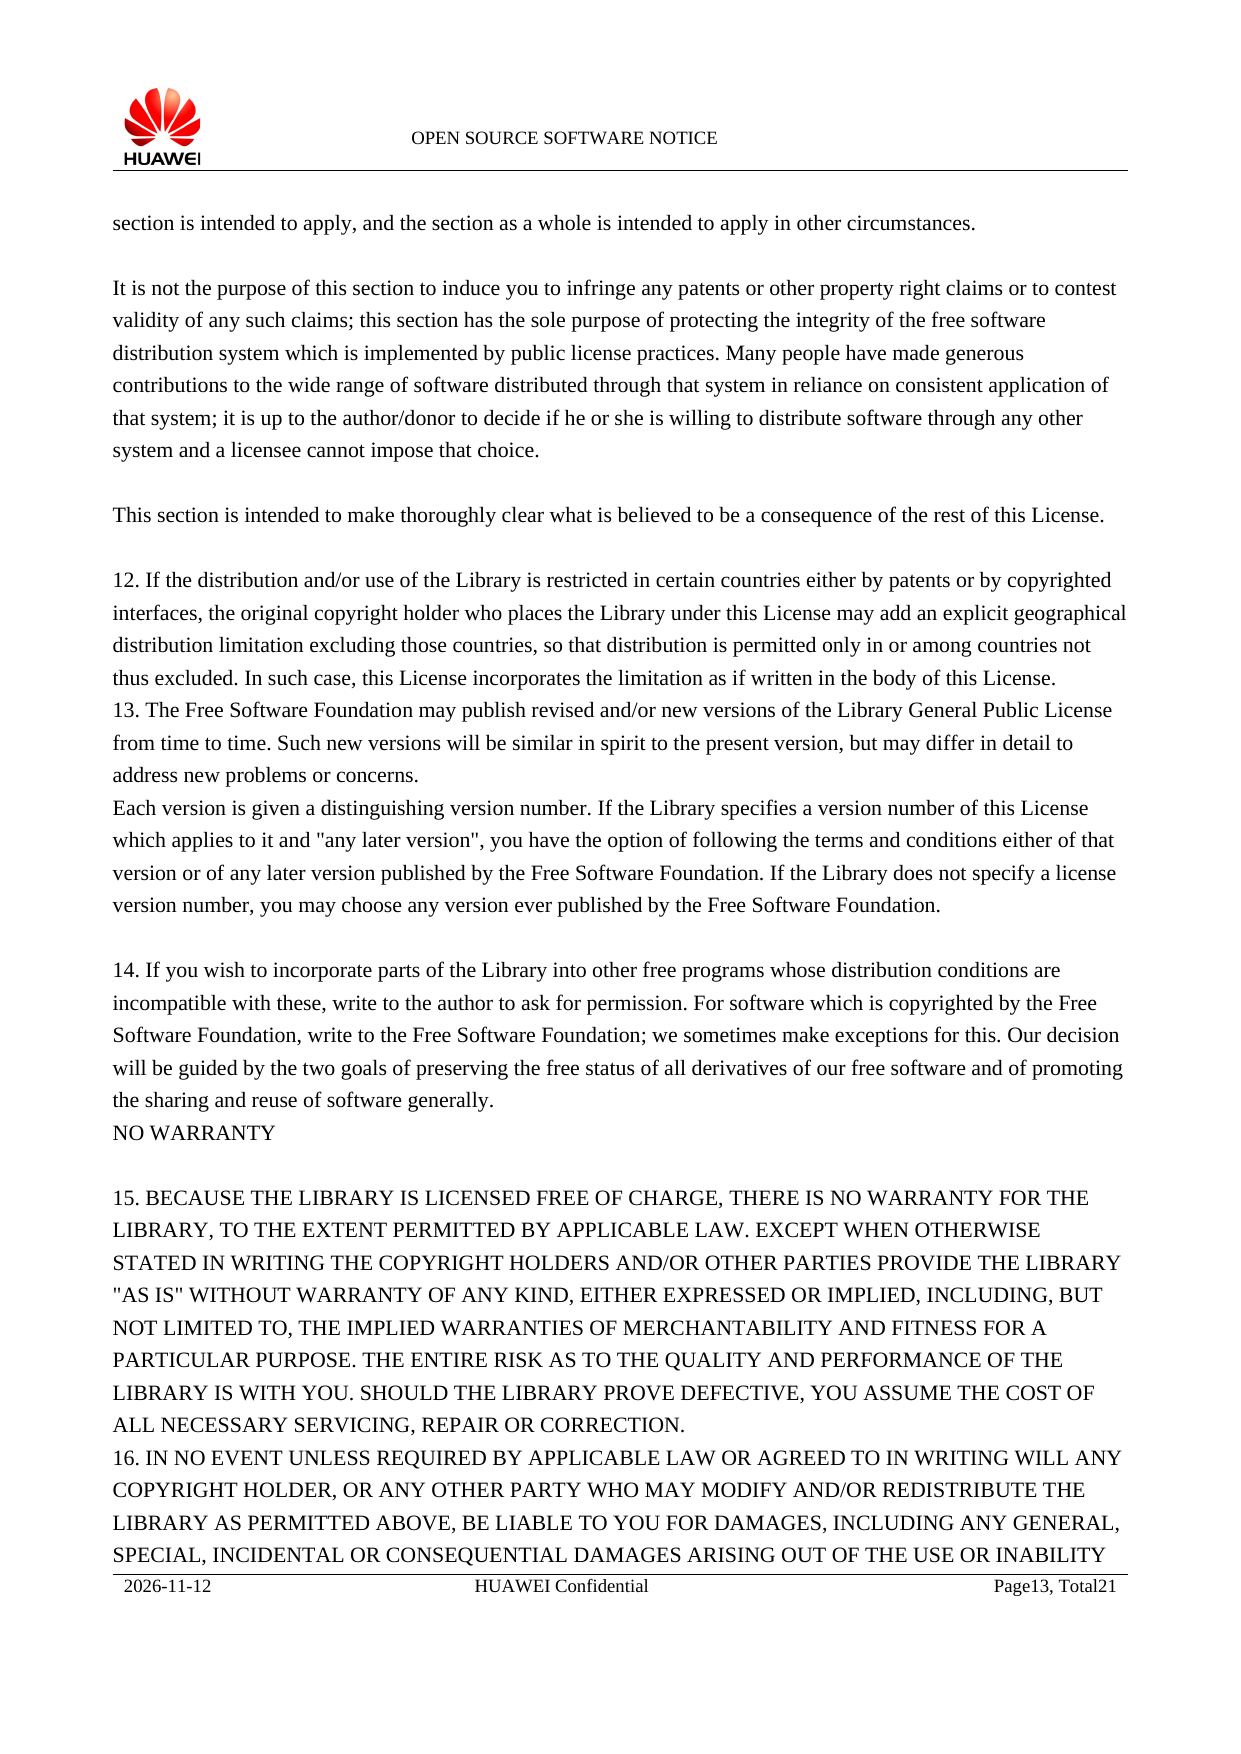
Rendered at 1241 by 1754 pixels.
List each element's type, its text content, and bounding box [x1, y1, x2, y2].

picture [124, 88, 201, 165]
